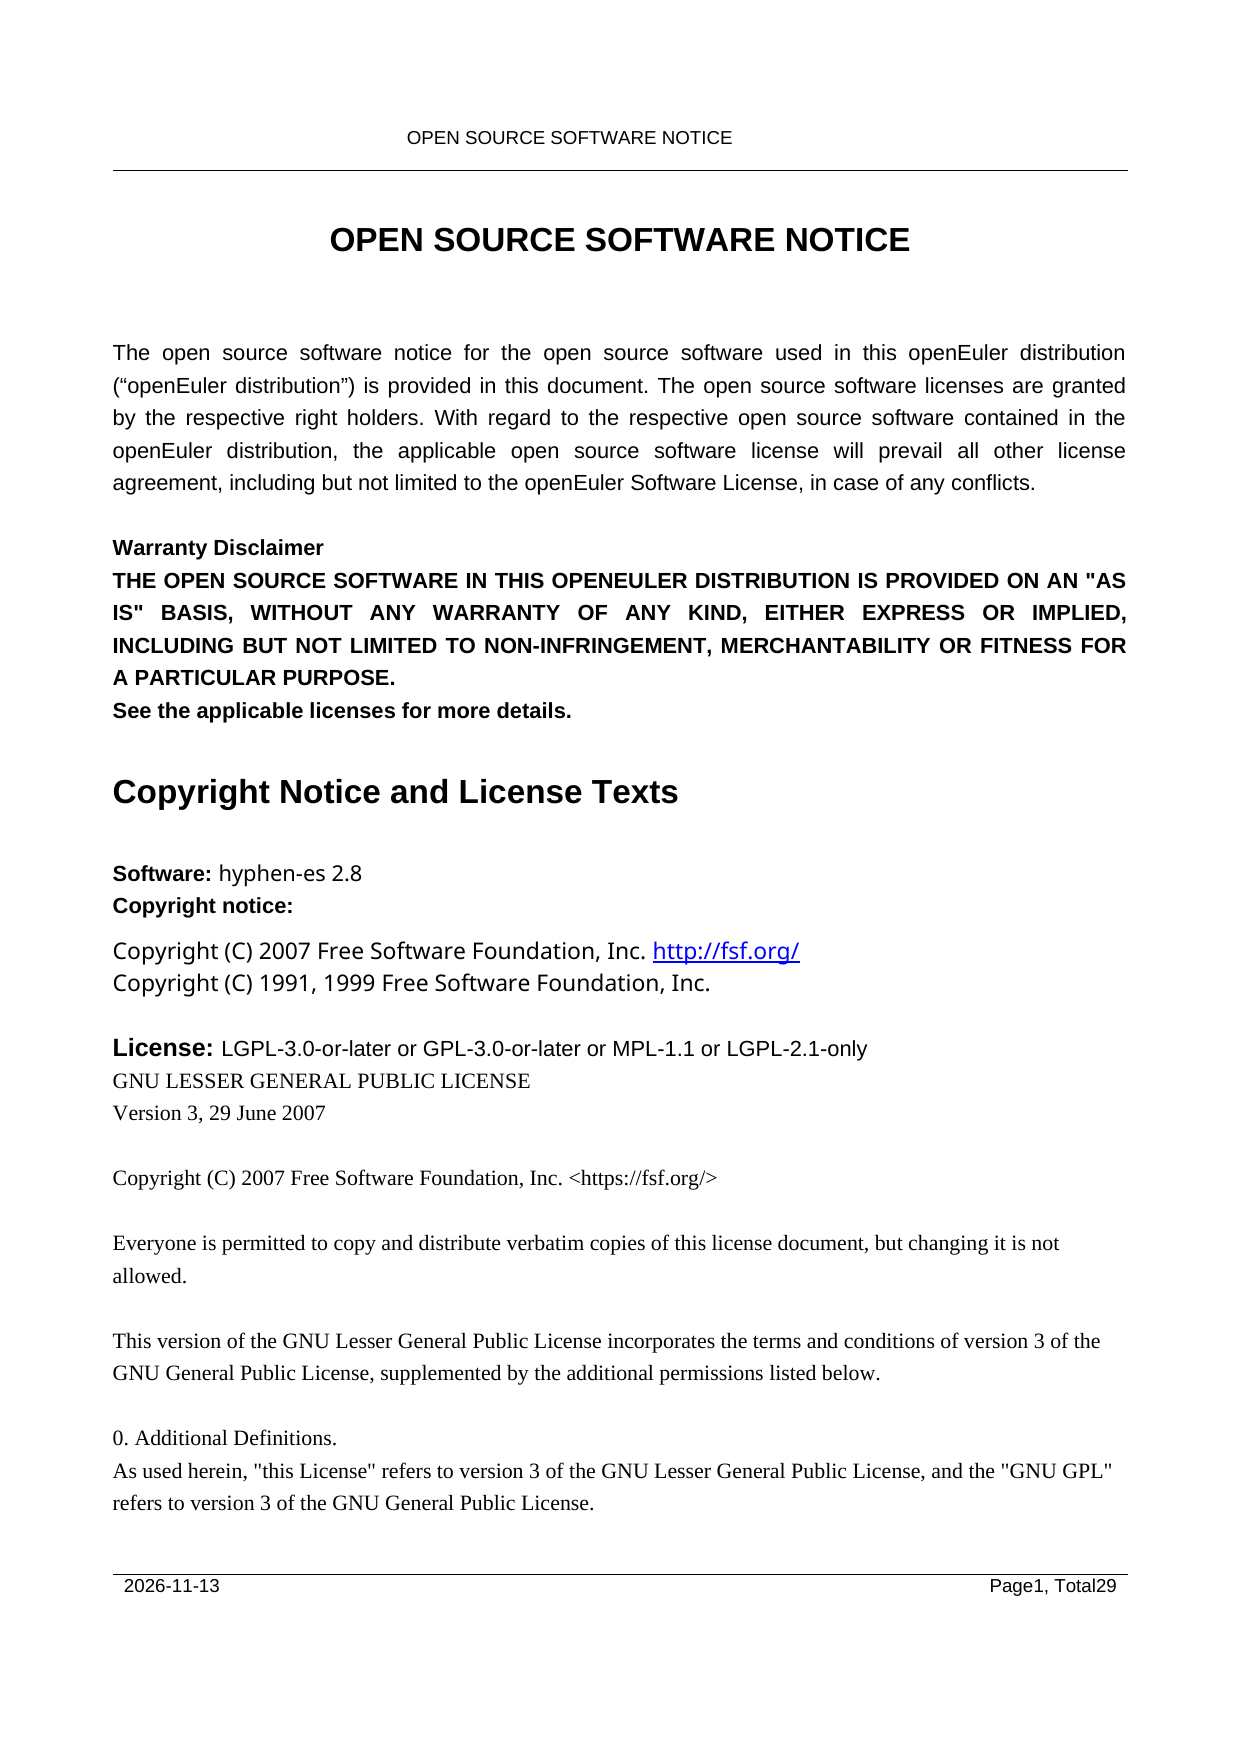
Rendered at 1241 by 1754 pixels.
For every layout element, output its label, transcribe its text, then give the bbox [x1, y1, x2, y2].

text Warranty Disclaimer [112, 531, 1128, 564]
text OPEN SOURCE SOFTWARE NOTICE [112, 206, 1128, 271]
text Copyright (C) 1991, 1999 Free Software Foundation, Inc. [112, 966, 1128, 999]
title Software: hyphen-es 2.8 [112, 856, 1128, 889]
text THE OPEN SOURCE SOFTWARE IN THIS OPENEULER DISTRIBUTION IS PROVIDED ON AN "AS IS" BASIS, WITHOUT ANY WARRANTY OF ANY KIND, EITHER EXPRESS OR IMPLIED, INCLUDING BUT NOT LIMITED TO NON-INFRINGEMENT, MERCHANTABILITY OR FITNESS FOR A PARTICULAR PURPOSE. See the applicable licenses for more details. [112, 564, 1128, 726]
text License: LGPL-3.0-or-later or GPL-3.0-or-later or MPL-1.1 or LGPL-2.1-only [112, 1031, 1128, 1064]
text Copyright Notice and License Texts [112, 759, 1128, 824]
text Copyright notice: [112, 889, 1128, 921]
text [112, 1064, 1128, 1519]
text The open source software notice for the open source software used in this openEuler distribution (“openEuler distribution”) is provided in this document. The open source software licenses are granted by the respective right holders. With regard to the respective open source software contained in the openEuler distribution, the applicable open source software license will prevail all other license agreement, including but not limited to the openEuler Software License, in case of any conflicts. [112, 336, 1128, 499]
text Copyright (C) 2007 Free Software Foundation, Inc. http://fsf.org/ [112, 934, 1128, 966]
